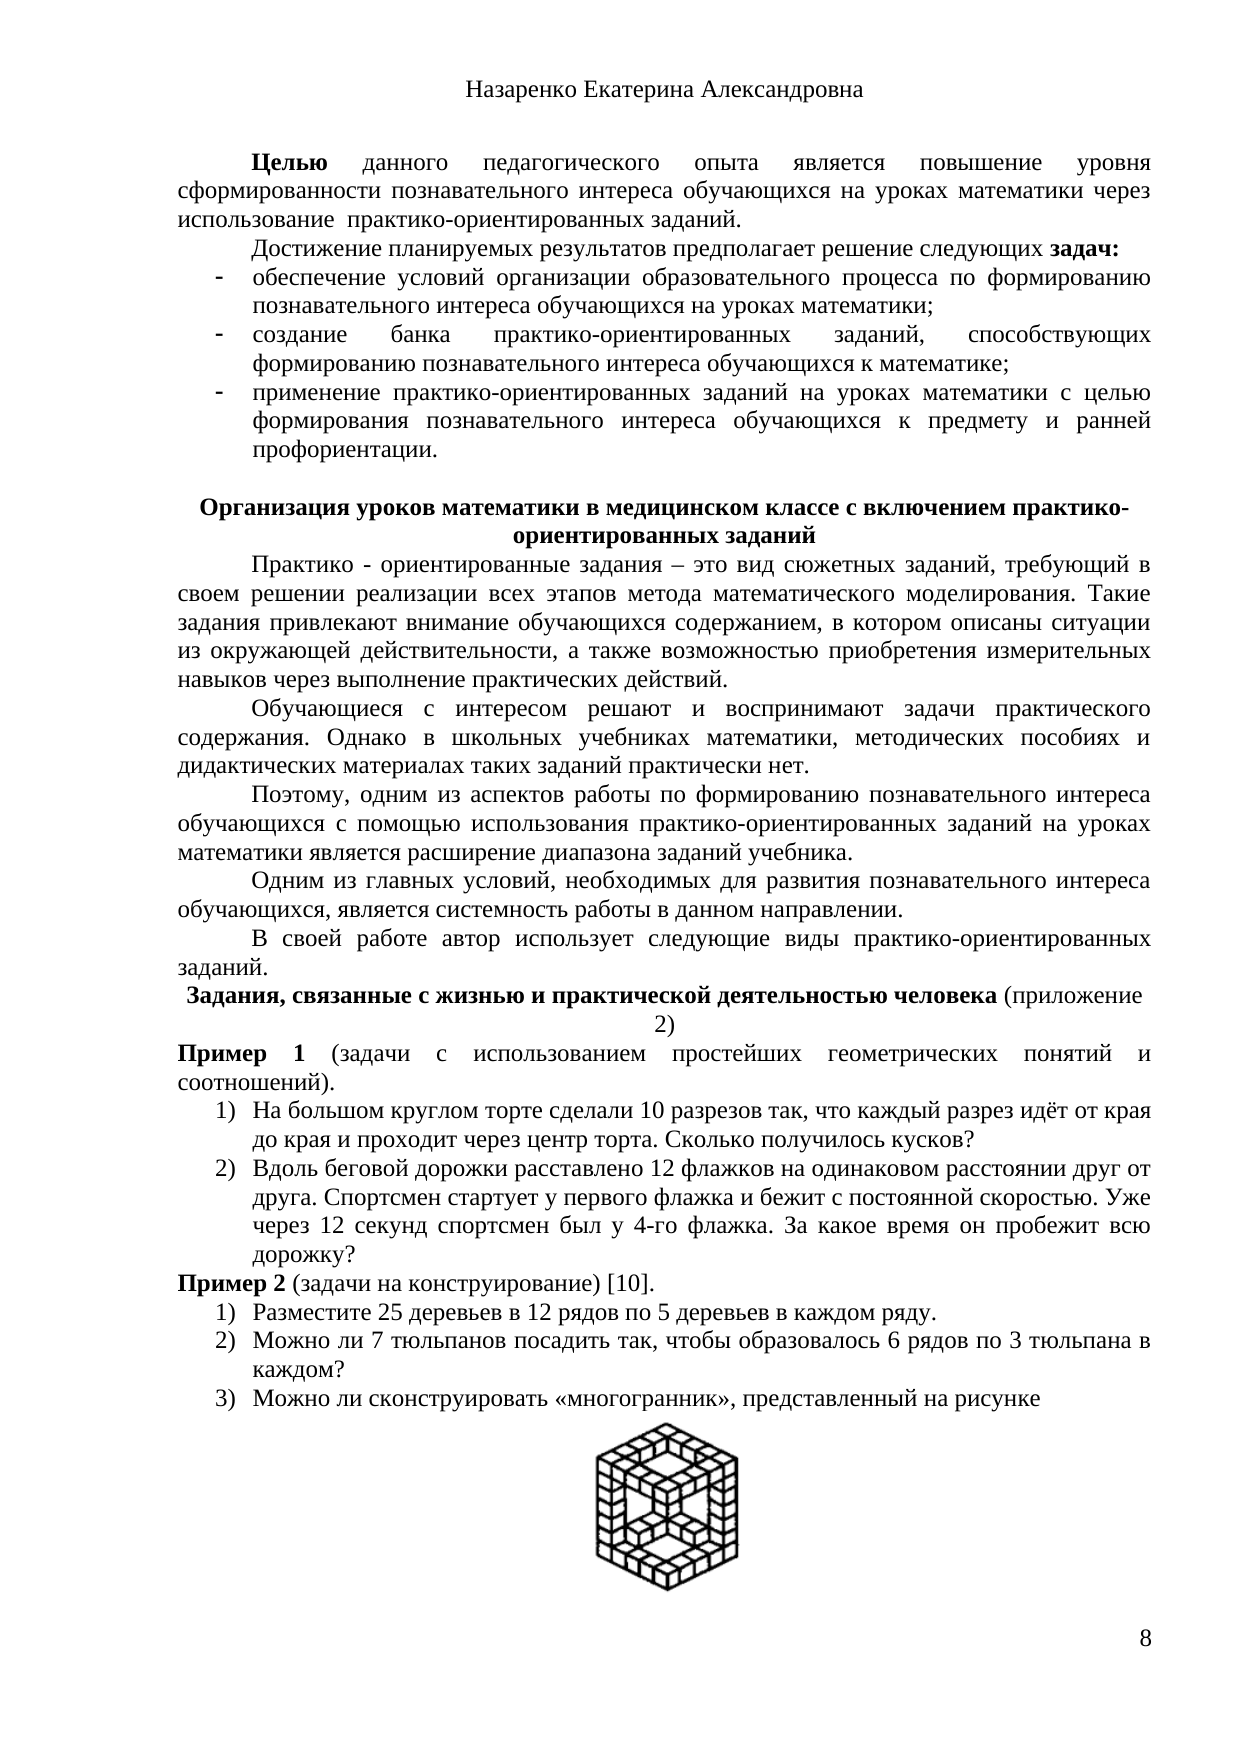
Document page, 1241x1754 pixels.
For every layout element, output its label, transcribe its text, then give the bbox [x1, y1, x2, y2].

text Достижение планируемых результатов предполагает решение следующих задач: [177, 233, 1152, 262]
picture [586, 1411, 743, 1597]
text Целью данного педагогического опыта является повышение уровня сформированности познавательного интереса обучающихся на уроках математики через использование практико-ориентированных заданий. [177, 147, 1152, 233]
text Задания, связанные с жизнью и практической деятельностью человека (приложение 2) [177, 981, 1152, 1038]
text Обучающиеся с интересом решают и воспринимают задачи практического содержания. Однако в школьных учебниках математики, методических пособиях и дидактических материалах таких заданий практически нет. [177, 693, 1152, 779]
list создание банка практико-ориентированных заданий, способствующих формированию познавательного интереса обучающихся к математике; [215, 319, 1152, 377]
list обеспечение условий организации образовательного процесса по формированию познавательного интереса обучающихся на уроках математики; [215, 262, 1152, 319]
list Можно ли сконструировать «многогранник», представленный на рисунке [215, 1383, 1152, 1412]
text Организация уроков математики в медицинском классе с включением практико-ориентированных заданий [177, 492, 1152, 549]
text В своей работе автор использует следующие виды практико-ориентированных заданий. [177, 923, 1152, 981]
text Одним из главных условий, необходимых для развития познавательного интереса обучающихся, является системность работы в данном направлении. [177, 866, 1152, 923]
text Пример 2 (задачи на конструирование) [10]. [177, 1268, 1152, 1297]
list На большом круглом торте сделали 10 разрезов так, что каждый разрез идёт от края до края и проходит через центр торта. Сколько получилось кусков? [215, 1096, 1152, 1153]
list Можно ли 7 тюльпанов посадить так, чтобы образовалось 6 рядов по 3 тюльпана в каждом? [215, 1326, 1152, 1383]
list Вдоль беговой дорожки расставлено 12 флажков на одинаковом расстоянии друг от друга. Спортсмен стартует у первого флажка и бежит с постоянной скоростью. Уже через 12 секунд спортсмен был у 4-го флажка. За какое время он пробежит всю дорожку? [215, 1153, 1152, 1268]
text Пример 1 (задачи с использованием простейших геометрических понятий и соотношений). [177, 1038, 1152, 1096]
text Практико - ориентированные задания – это вид сюжетных заданий, требующий в своем решении реализации всех этапов метода математического моделирования. Такие задания привлекают внимание обучающихся содержанием, в котором описаны ситуации из окружающей действительности, а также возможностью приобретения измерительных навыков через выполнение практических действий. [177, 549, 1152, 693]
list применение практико-ориентированных заданий на уроках математики с целью формирования познавательного интереса обучающихся к предмету и ранней профориентации. [215, 377, 1152, 463]
text Поэтому, одним из аспектов работы по формированию познавательного интереса обучающихся с помощью использования практико-ориентированных заданий на уроках математики является расширение диапазона заданий учебника. [177, 779, 1152, 866]
list Разместите 25 деревьев в 12 рядов по 5 деревьев в каждом ряду. [215, 1297, 1152, 1326]
